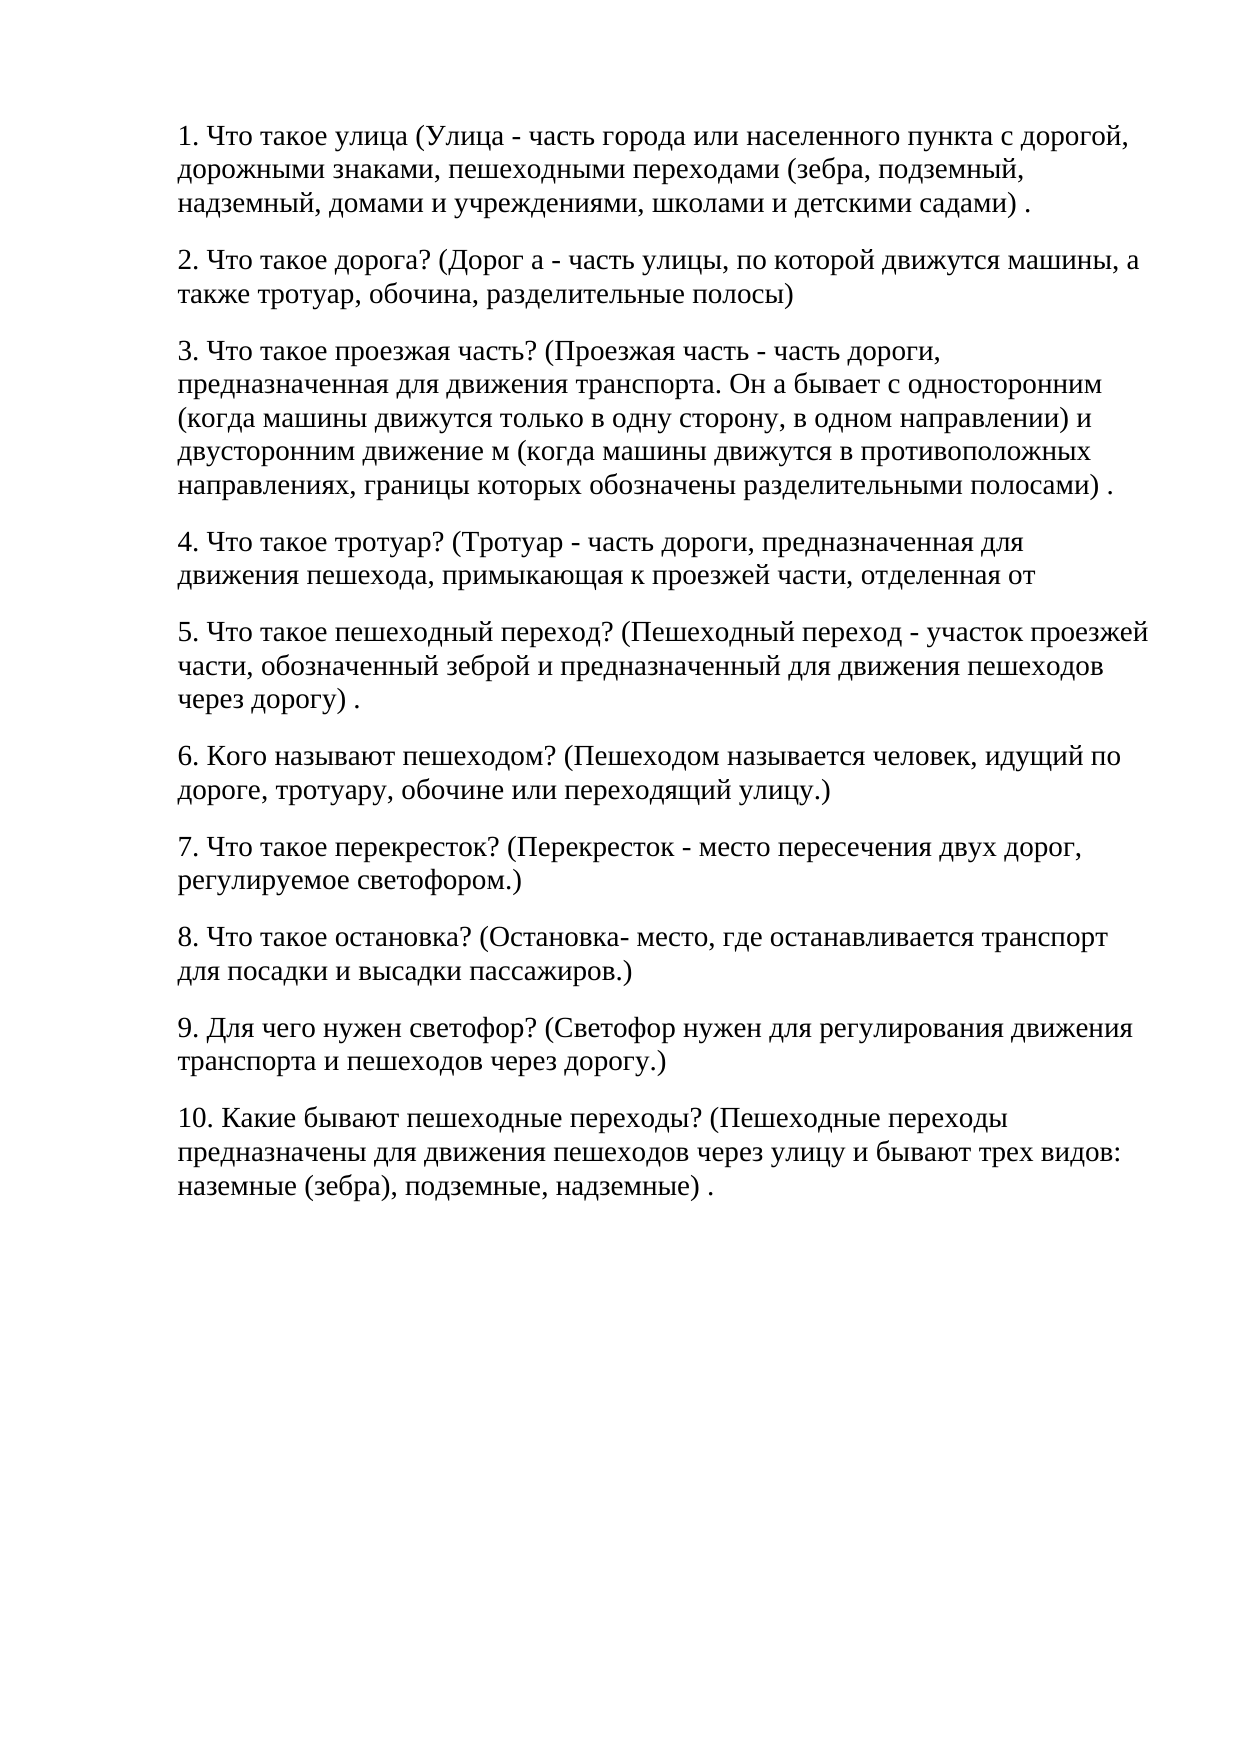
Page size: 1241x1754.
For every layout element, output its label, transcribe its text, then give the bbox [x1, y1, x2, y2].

text 7. Что такое перекресток? (Перекресток - место пересечения двух дорог, регулируемое светофором.) [177, 829, 1152, 896]
text 10. Какие бывают пешеходные переходы? (Пешеходные переходы предназначены для движения пешеходов через улицу и бывают трех видов: наземные (зебра), подземные, надземные) . [177, 1101, 1152, 1201]
text 5. Что такое пешеходный переход? (Пешеходный переход - участок проезжей части, обозначенный зеброй и предназначенный для движения пешеходов через дорогу) . [177, 614, 1152, 715]
text 8. Что такое остановка? (Остановка- место, где останавливается транспорт для посадки и высадки пассажиров.) [177, 919, 1152, 987]
text 4. Что такое тротуар? (Тротуар - часть дороги, предназначенная для движения пешехода, примыкающая к проезжей части, отделенная от [177, 524, 1152, 591]
text 6. Кого называют пешеходом? (Пешеходом называется человек, идущий по дороге, тротуару, обочине или переходящий улицу.) [177, 738, 1152, 806]
text 1. Что такое улица (Улица - часть города или населенного пункта с дорогой, дорожными знаками, пешеходными переходами (зебра, подземный, надземный, домами и учреждениями, школами и детскими садами) . [177, 118, 1152, 219]
text 3. Что такое проезжая часть? (Проезжая часть - часть дороги, предназначенная для движения транспорта. Он а бывает с односторонним (когда машины движутся только в одну сторону, в одном направлении) и двусторонним движение м (когда машины движутся в противоположных направлениях, границы которых обозначены разделительными полосами) . [177, 333, 1152, 500]
text 9. Для чего нужен светофор? (Светофор нужен для регулирования движения транспорта и пешеходов через дорогу.) [177, 1010, 1152, 1077]
text 2. Что такое дорога? (Дорог а - часть улицы, по которой движутся машины, а также тротуар, обочина, разделительные полосы) [177, 242, 1152, 309]
